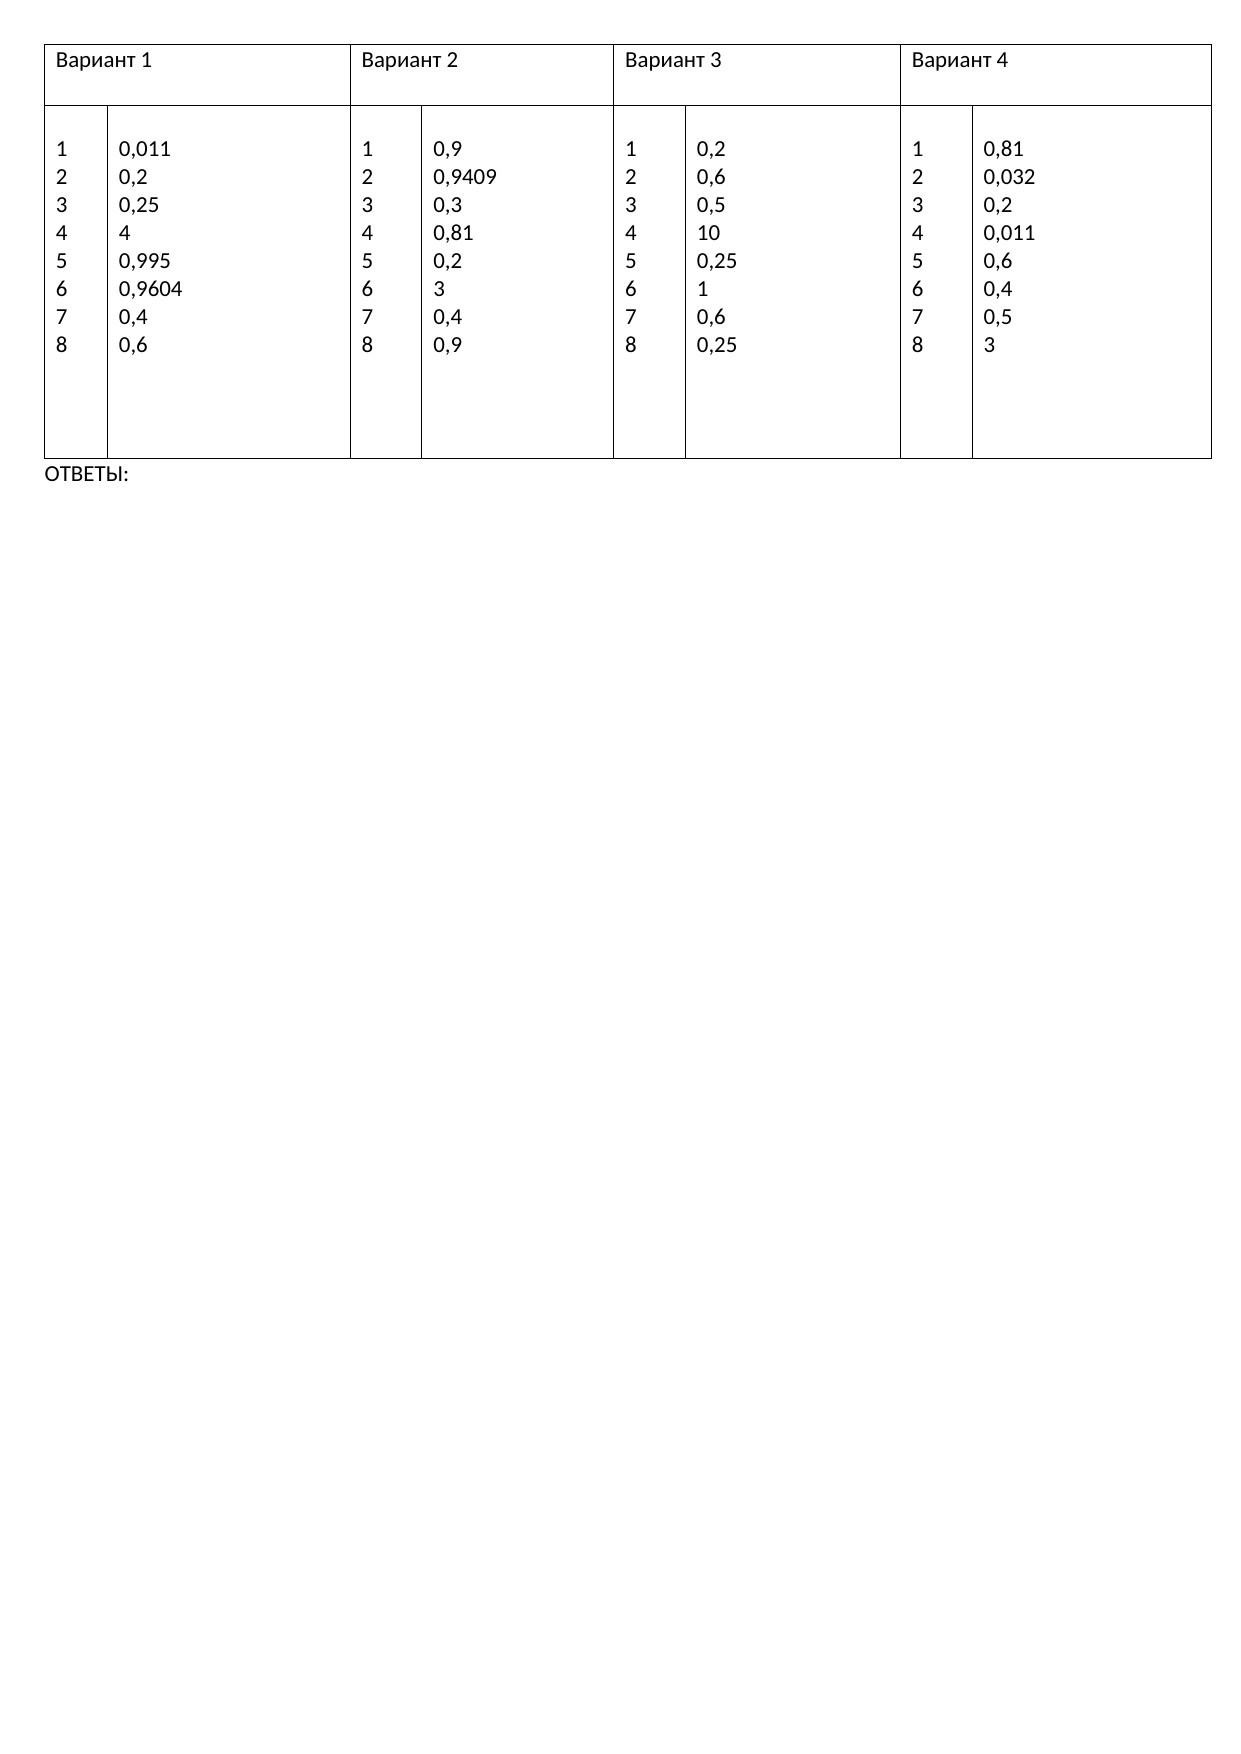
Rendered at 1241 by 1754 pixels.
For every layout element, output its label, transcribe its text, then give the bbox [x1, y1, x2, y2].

table_cell 0,9 0,9409 0,3 0,81 0,2 3 0,4 0,9 [422, 106, 613, 458]
table_header Вариант 4 [901, 45, 1211, 105]
table_header Вариант 2 [351, 45, 613, 105]
table_cell 0,2 0,6 0,5 10 0,25 1 0,6 0,25 [686, 106, 900, 458]
table_cell 0,81 0,032 0,2 0,011 0,6 0,4 0,5 3 [973, 106, 1211, 458]
table_cell 0,011 0,2 0,25 4 0,995 0,9604 0,4 0,6 [108, 106, 350, 458]
table_cell 1 2 3 4 5 6 7 8 [351, 106, 421, 458]
table_header Вариант 3 [614, 45, 900, 105]
table_cell 1 2 3 4 5 6 7 8 [901, 106, 972, 458]
text ОТВЕТЫ: [44, 459, 1196, 487]
table_cell 1 2 3 4 5 6 7 8 [45, 106, 107, 458]
table_header Вариант 1 [45, 45, 350, 105]
table_cell 1 2 3 4 5 6 7 8 [614, 106, 685, 458]
